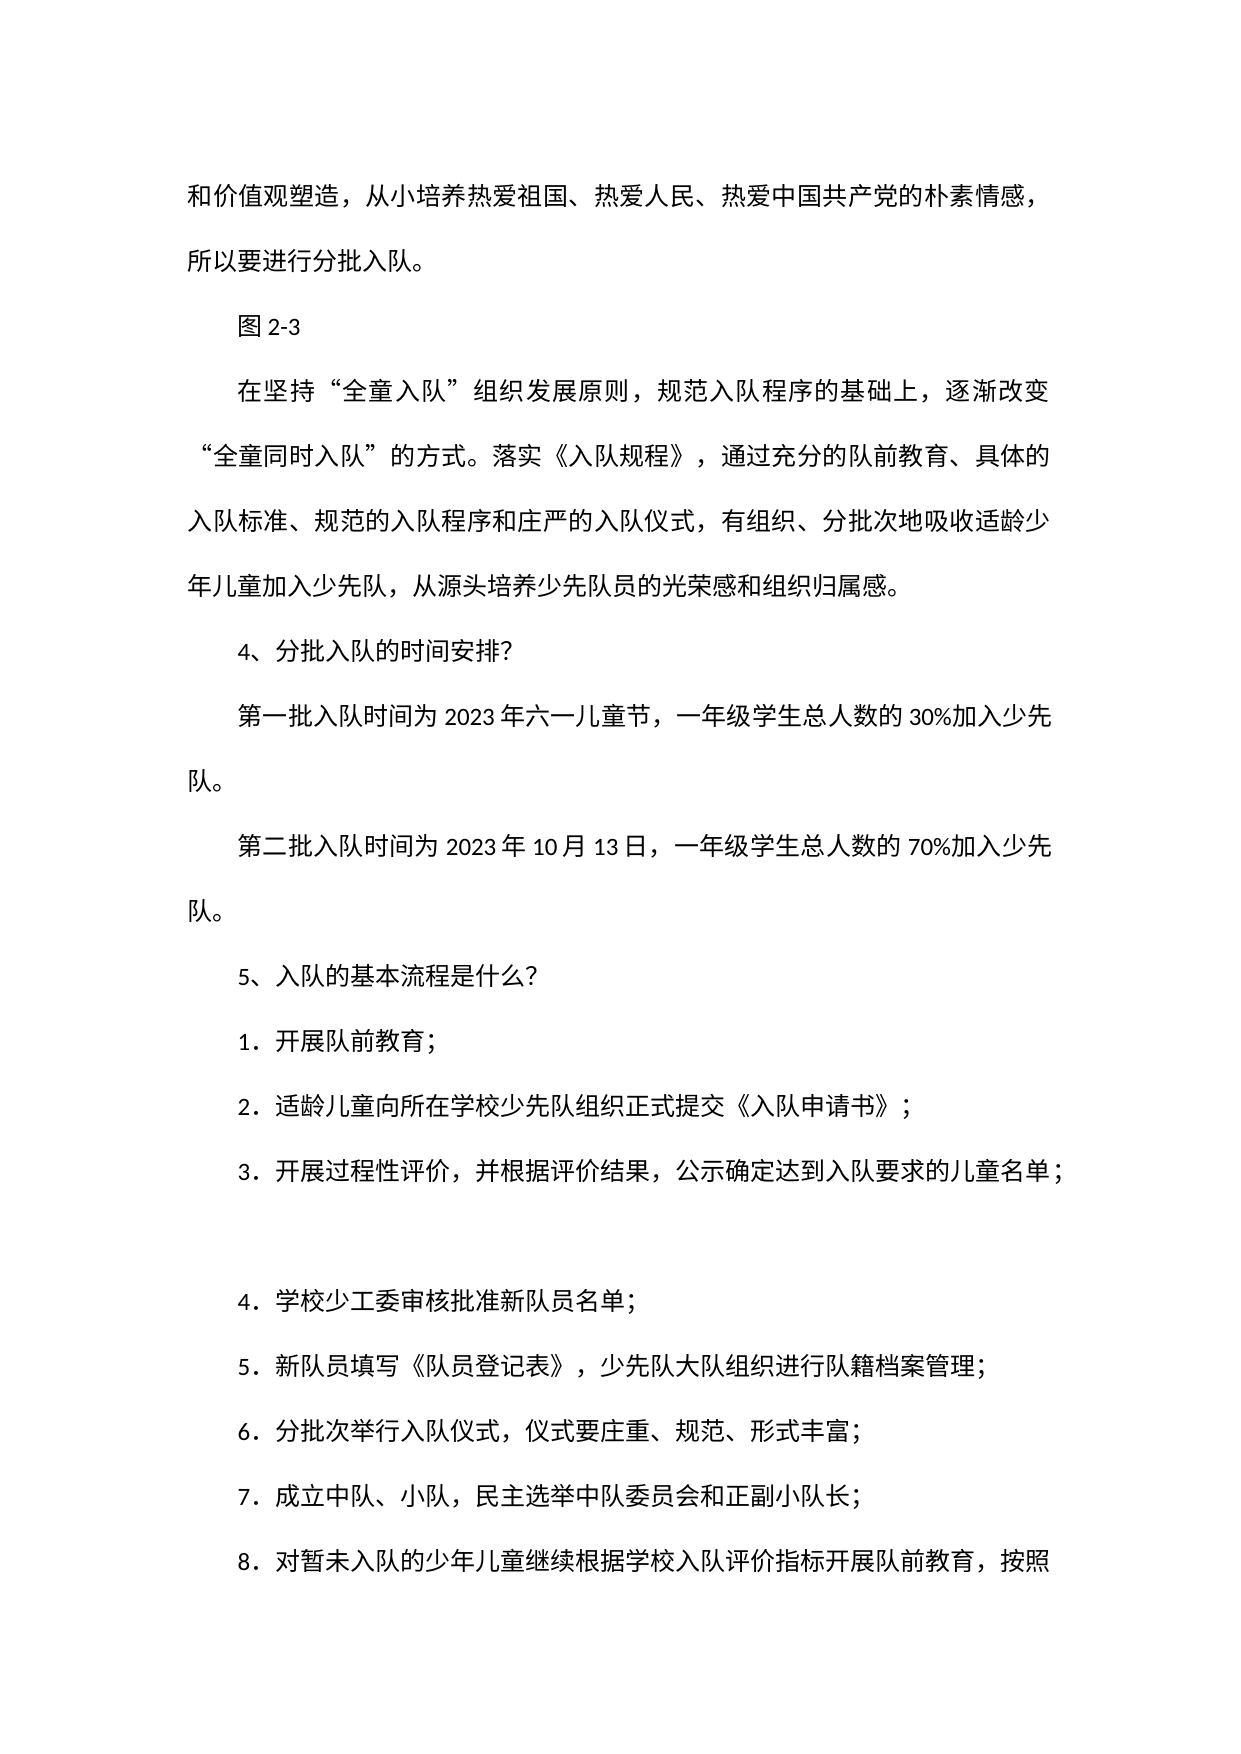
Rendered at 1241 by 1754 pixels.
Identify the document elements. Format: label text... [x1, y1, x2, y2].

text 4．学校少工委审核批准新队员名单； [187, 1267, 1053, 1332]
text 在坚持“全童入队”组织发展原则，规范入队程序的基础上，逐渐改变“全童同时入队”的方式。落实《入队规程》，通过充分的队前教育、具体的入队标准、规范的入队程序和庄严的入队仪式，有组织、分批次地吸收适龄少年儿童加入少先队，从源头培养少先队员的光荣感和组织归属感。 [187, 357, 1053, 617]
text 7．成立中队、小队，民主选举中队委员会和正副小队长； [187, 1462, 1053, 1527]
text 2．适龄儿童向所在学校少先队组织正式提交《入队申请书》； [187, 1072, 1053, 1137]
text 6．分批次举行入队仪式，仪式要庄重、规范、形式丰富； [187, 1397, 1053, 1462]
text 1．开展队前教育； [187, 1007, 1053, 1072]
text 5．新队员填写《队员登记表》，少先队大队组织进行队籍档案管理； [187, 1332, 1053, 1397]
text 4、分批入队的时间安排？ [187, 617, 1053, 682]
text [187, 1527, 1053, 1592]
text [187, 162, 1053, 292]
text 3．开展过程性评价，并根据评价结果，公示确定达到入队要求的儿童名单； [187, 1137, 1053, 1267]
text 5、入队的基本流程是什么？ [187, 942, 1053, 1007]
text 图2-3 [187, 292, 1053, 357]
text 第一批入队时间为2023年六一儿童节，一年级学生总人数的30%加入少先队。 [187, 682, 1053, 812]
text 第二批入队时间为2023年10月13日，一年级学生总人数的70%加入少先队。 [187, 812, 1053, 942]
